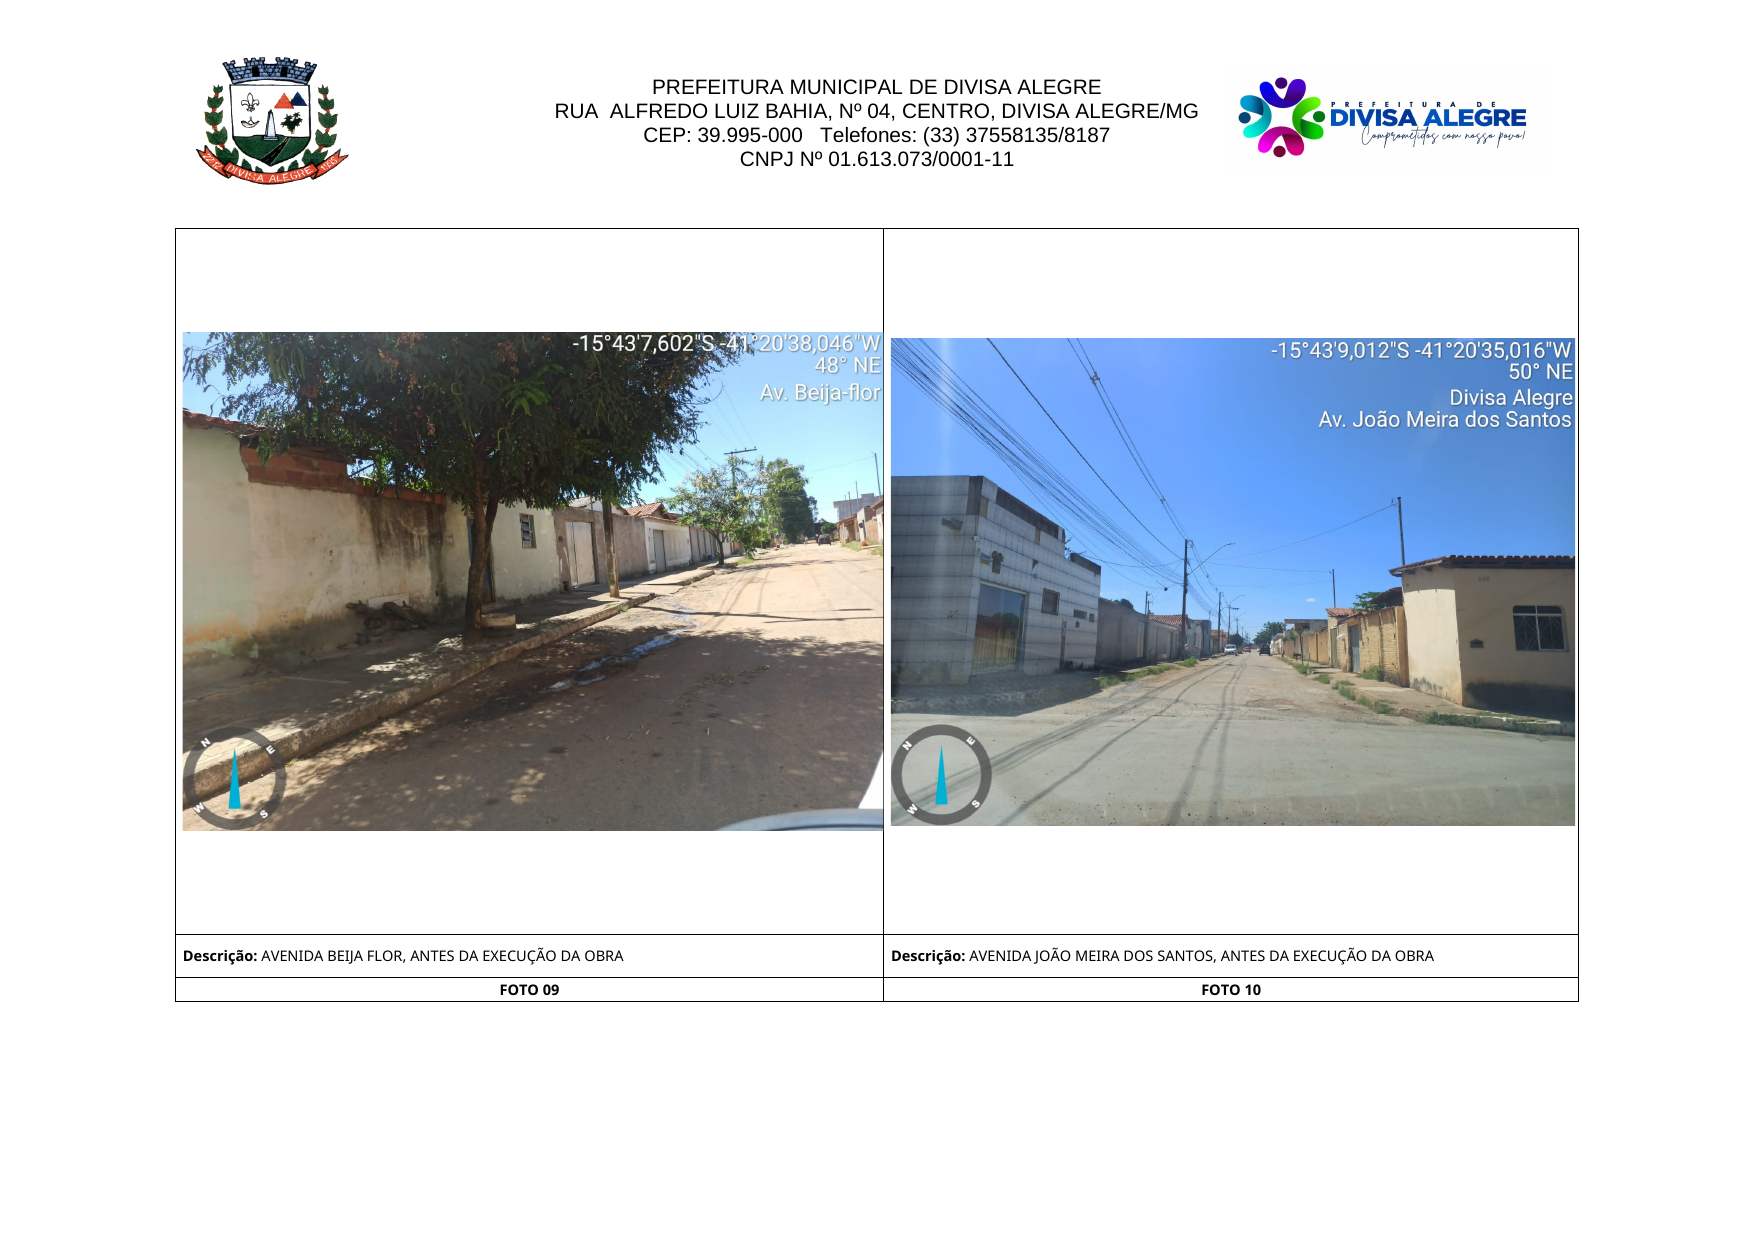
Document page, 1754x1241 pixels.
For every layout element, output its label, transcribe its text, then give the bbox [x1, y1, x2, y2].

picture [890, 338, 1575, 826]
picture [182, 332, 884, 831]
table_cell Descrição: AVENIDA BEIJA FLOR, ANTES DA EXECUÇÃO DA OBRA [176, 935, 883, 977]
table_cell FOTO 09 [176, 978, 883, 1001]
table_cell [884, 229, 1578, 934]
table_cell Descrição: AVENIDA JOÃO MEIRA DOS SANTOS, ANTES DA EXECUÇÃO DA OBRA [884, 935, 1578, 977]
table_cell FOTO 10 [884, 978, 1578, 1001]
picture [1223, 65, 1552, 171]
table_cell [176, 229, 883, 934]
